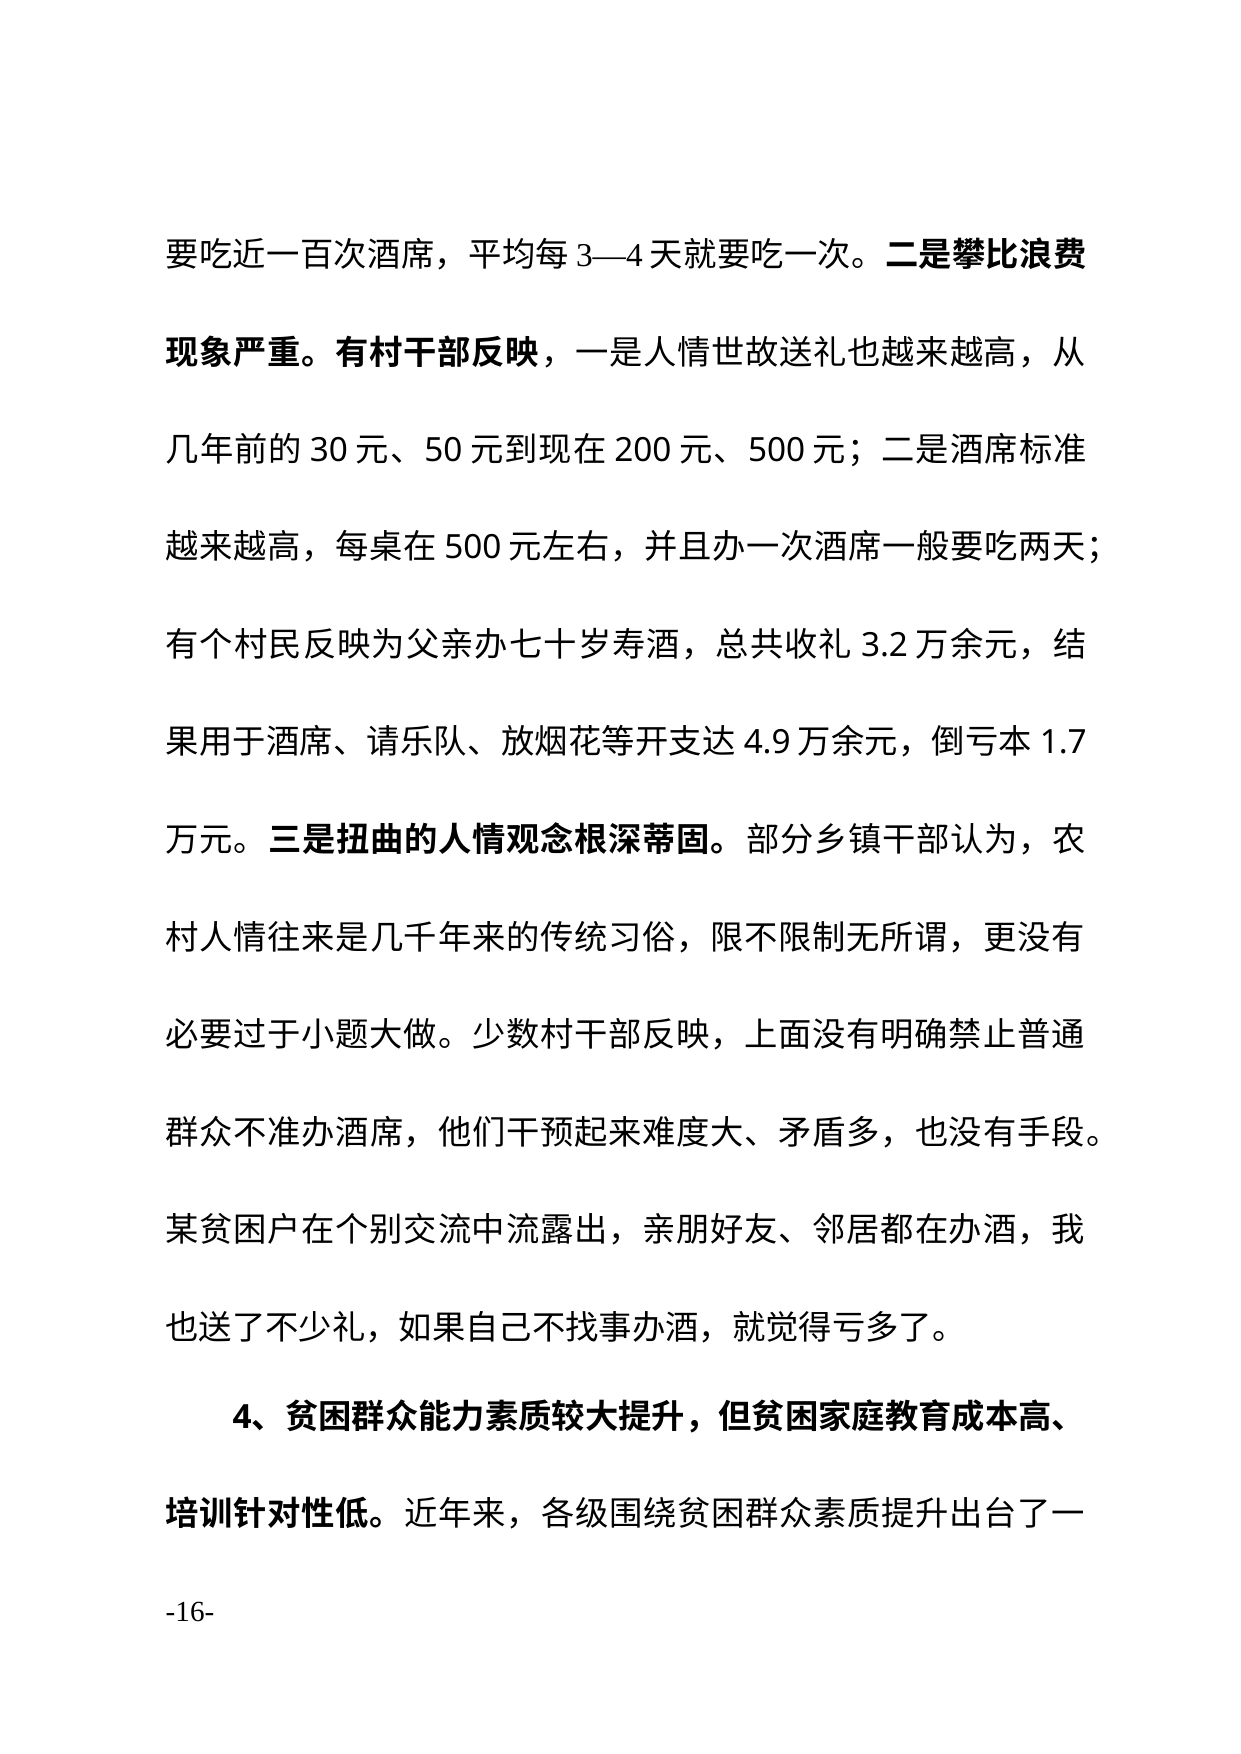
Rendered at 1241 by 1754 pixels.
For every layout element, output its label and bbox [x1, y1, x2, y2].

text [165, 1381, 1087, 1544]
text [165, 219, 1087, 1357]
